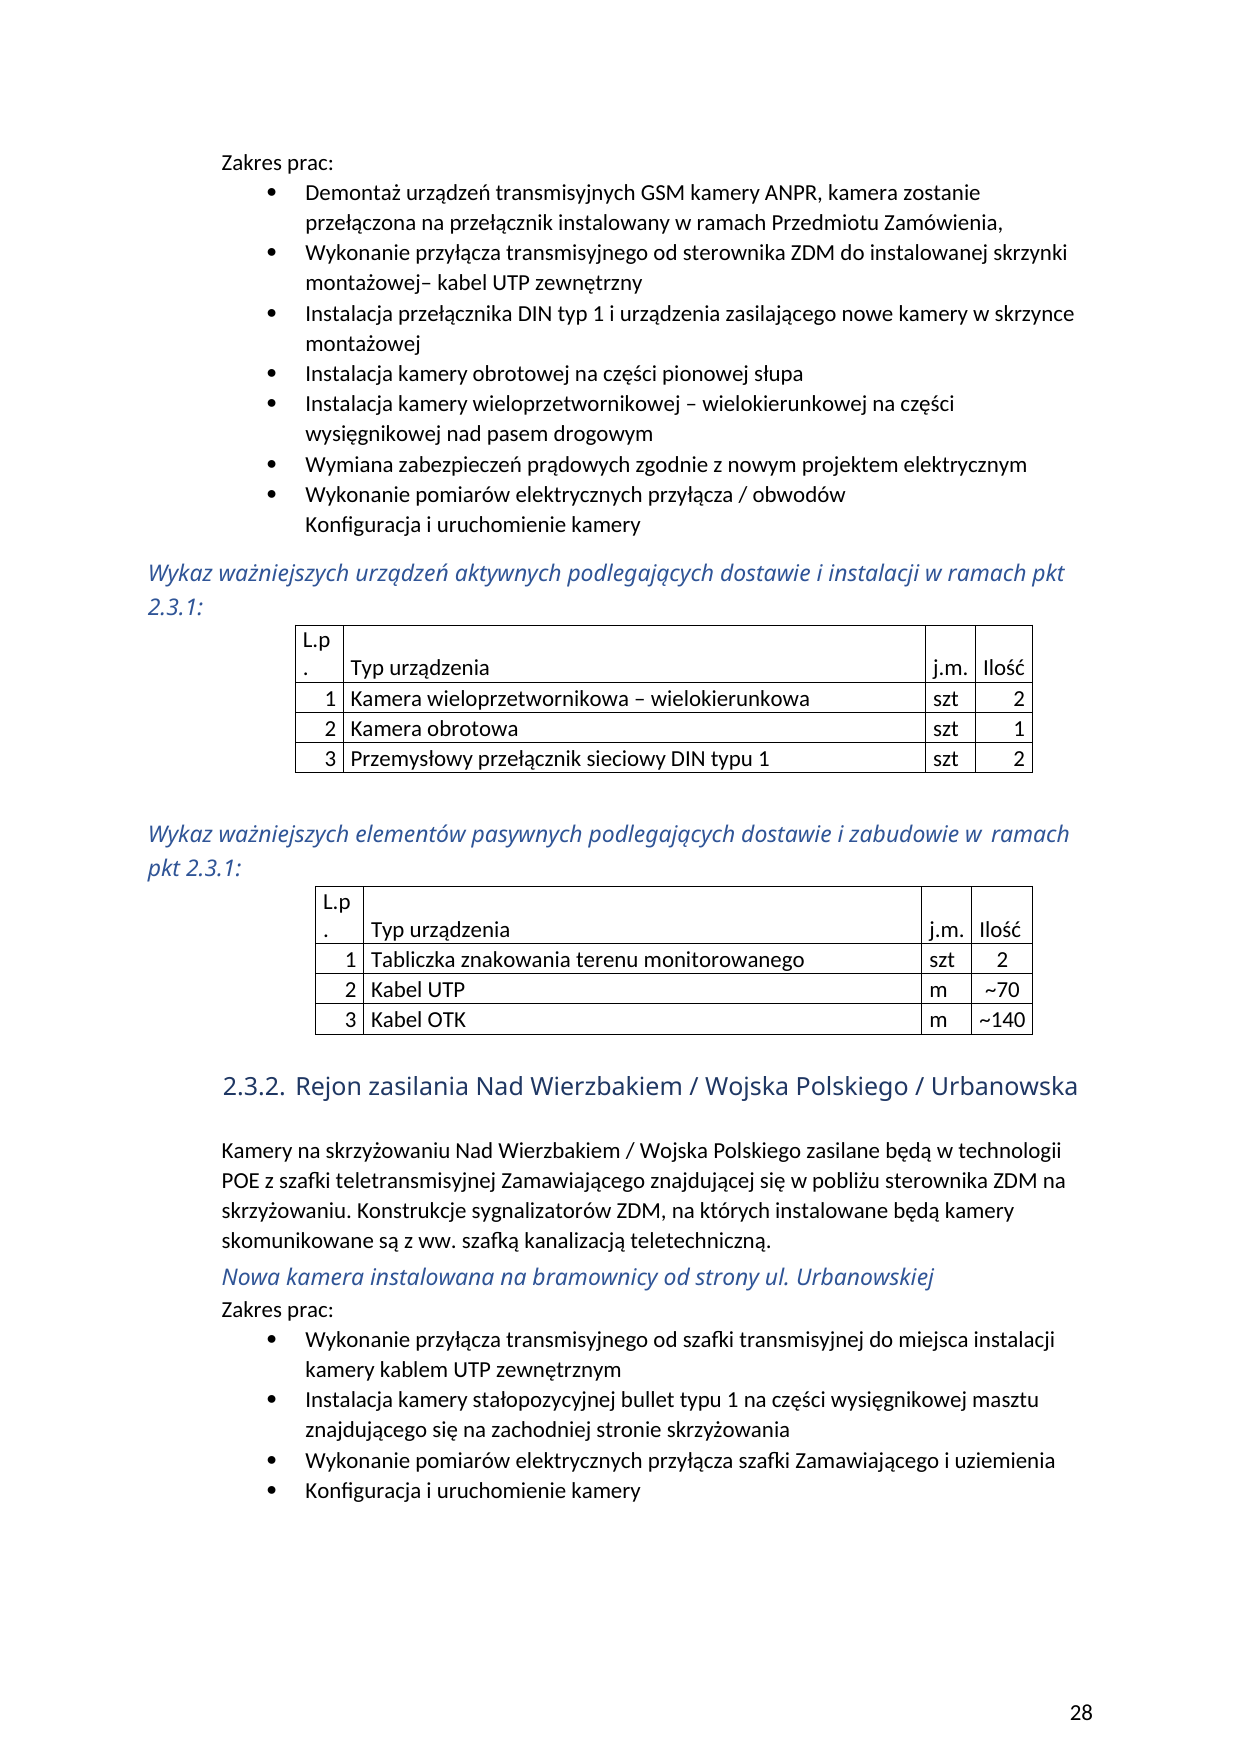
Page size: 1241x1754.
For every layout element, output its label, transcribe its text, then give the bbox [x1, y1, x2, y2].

table_cell Kamera wieloprzetwornikowa – wielokierunkowa [344, 683, 925, 712]
table_header Typ urządzenia [364, 887, 921, 943]
subtitle Wykaz ważniejszych urządzeń aktywnych podlegających dostawie i instalacji w ramach pkt 2.3.1: [148, 557, 1093, 622]
list Wymiana zabezpieczeń prądowych zgodnie z nowym projektem elektrycznym [268, 450, 1093, 478]
table_cell 2 [972, 944, 1032, 973]
table_header Typ urządzenia [344, 626, 925, 682]
table_header j.m. [922, 887, 971, 943]
subtitle Nowa kamera instalowana na bramownicy od strony ul. Urbanowskiej [221, 1261, 1093, 1292]
table_header L.p. [296, 626, 343, 682]
list Konfiguracja i uruchomienie kamery [305, 510, 1093, 538]
table_cell 2 [976, 743, 1032, 772]
table_cell m [922, 1004, 971, 1033]
table_header j.m. [926, 626, 975, 682]
list Wykonanie pomiarów elektrycznych przyłącza szafki Zamawiającego i uziemienia [268, 1446, 1093, 1474]
table_cell szt [926, 683, 975, 712]
table_cell szt [926, 743, 975, 772]
list Wykonanie przyłącza transmisyjnego od szafki transmisyjnej do miejsca instalacji kamery kablem UTP zewnętrznym [268, 1325, 1093, 1383]
list Instalacja przełącznika DIN typ 1 i urządzenia zasilającego nowe kamery w skrzynce montażowej [268, 299, 1093, 357]
table_cell Kabel UTP [364, 974, 921, 1003]
table_cell 1 [316, 944, 363, 973]
table_cell 2 [976, 683, 1032, 712]
table_header Ilość [972, 887, 1032, 943]
table_header L.p. [316, 887, 363, 943]
table_cell Przemysłowy przełącznik sieciowy DIN typu 1 [344, 743, 925, 772]
table_cell szt [922, 944, 971, 973]
table_header Ilość [976, 626, 1032, 682]
subtitle Wykaz ważniejszych elementów pasywnych podlegających dostawie i zabudowie w ramach pkt 2.3.1: [148, 818, 1093, 883]
list Wykonanie pomiarów elektrycznych przyłącza / obwodów [268, 480, 1093, 508]
list Konfiguracja i uruchomienie kamery [268, 1476, 1093, 1504]
table_cell 1 [976, 713, 1032, 742]
table_cell 2 [316, 974, 363, 1003]
text Kamery na skrzyżowaniu Nad Wierzbakiem / Wojska Polskiego zasilane będą w technologii POE z szafki teletransmisyjnej Zamawiającego znajdującej się w pobliżu sterownika ZDM na skrzyżowaniu. Konstrukcje sygnalizatorów ZDM, na których instalowane będą kamery skomunikowane są z ww. szafką kanalizacją teletechniczną. [221, 1136, 1093, 1254]
list Wykonanie przyłącza transmisyjnego od sterownika ZDM do instalowanej skrzynki montażowej– kabel UTP zewnętrzny [268, 238, 1093, 296]
table_cell m [922, 974, 971, 1003]
subtitle Rejon zasilania Nad Wierzbakiem / Wojska Polskiego / Urbanowska [223, 1069, 1093, 1103]
table_cell szt [926, 713, 975, 742]
table_cell 1 [296, 683, 343, 712]
table_cell Tabliczka znakowania terenu monitorowanego [364, 944, 921, 973]
table_cell 3 [316, 1004, 363, 1033]
table_cell Kabel OTK [364, 1004, 921, 1033]
table_cell ~140 [972, 1004, 1032, 1033]
list Demontaż urządzeń transmisyjnych GSM kamery ANPR, kamera zostanie przełączona na przełącznik instalowany w ramach Przedmiotu Zamówienia, [268, 178, 1093, 236]
text Zakres prac: [221, 148, 1093, 176]
table_cell 3 [296, 743, 343, 772]
list Instalacja kamery obrotowej na części pionowej słupa [268, 359, 1093, 387]
list Instalacja kamery stałopozycyjnej bullet typu 1 na części wysięgnikowej masztu znajdującego się na zachodniej stronie skrzyżowania [268, 1385, 1093, 1443]
table_cell ~70 [972, 974, 1032, 1003]
table_cell 2 [296, 713, 343, 742]
table_cell Kamera obrotowa [344, 713, 925, 742]
list Instalacja kamery wieloprzetwornikowej – wielokierunkowej na części wysięgnikowej nad pasem drogowym [268, 389, 1093, 447]
text Zakres prac: [221, 1295, 1093, 1323]
